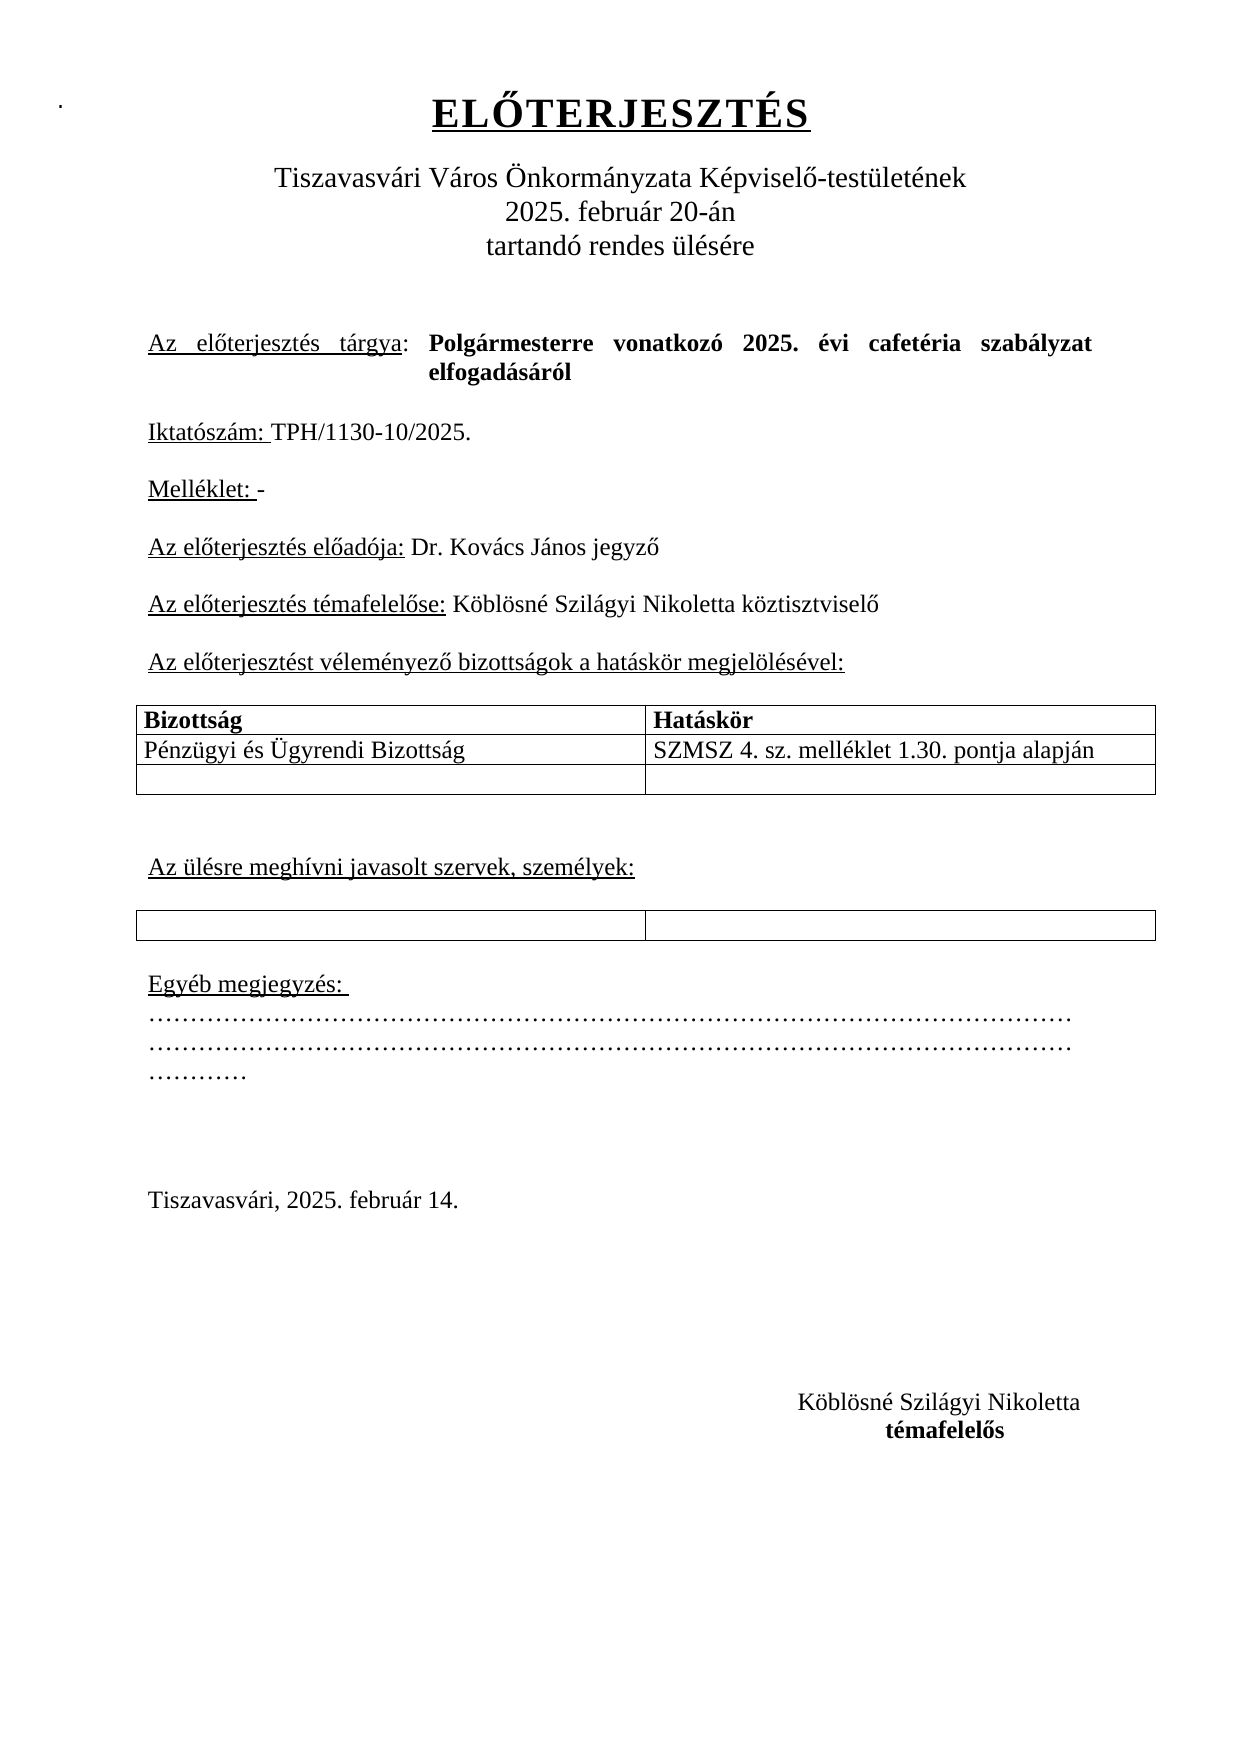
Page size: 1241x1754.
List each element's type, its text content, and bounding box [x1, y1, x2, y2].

text Tiszavasvári Város Önkormányzata Képviselő-testületének [148, 161, 1093, 194]
text Egyéb megjegyzés: [148, 969, 1093, 998]
table_header Hatáskör [646, 706, 1155, 734]
table_header [646, 911, 1155, 940]
table_header Bizottság [137, 706, 645, 734]
table_cell [137, 765, 645, 794]
text 2025. február 20-án [148, 194, 1093, 228]
text ELŐTERJESZTÉS [148, 89, 1093, 137]
table_cell [646, 765, 1155, 794]
text Az előterjesztés témafelelőse: Köblösné Szilágyi Nikoletta köztisztviselő [148, 589, 1093, 618]
text Az előterjesztés tárgya: Polgármesterre vonatkozó 2025. évi cafetéria szabályzat elfogadásáról [148, 328, 1093, 386]
text Tiszavasvári, 2025. február 14. [148, 1186, 1093, 1214]
text Köblösné Szilágyi Nikoletta [797, 1387, 1093, 1416]
table_cell Pénzügyi és Ügyrendi Bizottság [137, 735, 645, 764]
text Az ülésre meghívni javasolt szervek, személyek: [148, 852, 1093, 881]
text ……………………………………………………………………………………………………………………………………………………………………………………………………………… [148, 998, 1093, 1084]
text Az előterjesztést véleményező bizottságok a hatáskör megjelölésével: [148, 647, 1093, 676]
text témafelelős [811, 1416, 1093, 1444]
text Melléklet: - [148, 474, 1093, 503]
table_cell SZMSZ 4. sz. melléklet 1.30. pontja alapján [646, 735, 1155, 764]
table_header [137, 911, 645, 940]
text Az előterjesztés előadója: Dr. Kovács János jegyző [148, 532, 1093, 561]
text tartandó rendes ülésére [148, 228, 1093, 261]
text Iktatószám: TPH/1130-10/2025. [148, 386, 1093, 446]
